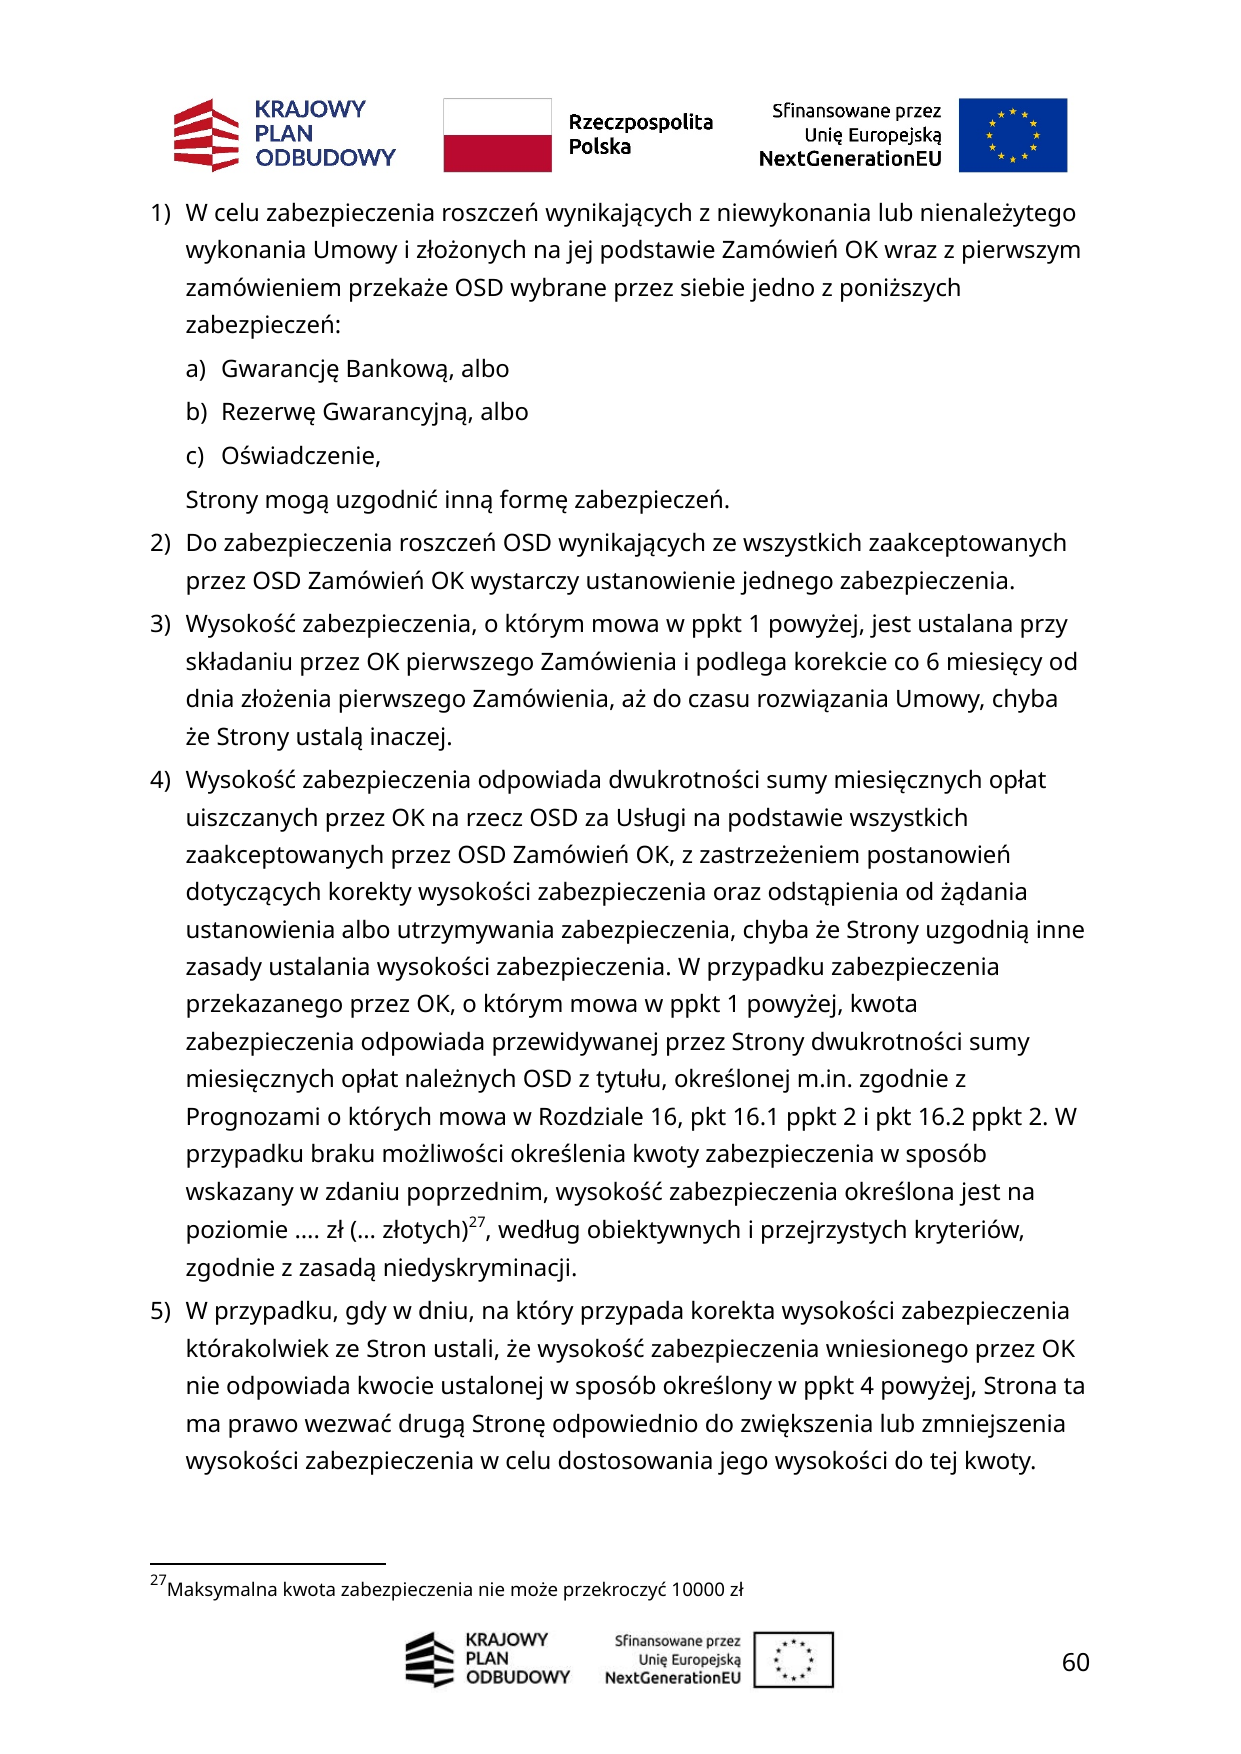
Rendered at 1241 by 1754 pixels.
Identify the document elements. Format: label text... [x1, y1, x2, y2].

list Rezerwę Gwarancyjną, albo [185, 395, 1090, 428]
picture [150, 75, 1091, 196]
list Wysokość zabezpieczenia odpowiada dwukrotności sumy miesięcznych opłat uiszczanych przez OK na rzecz OSD za Usługi na podstawie wszystkich zaakceptowanych przez OSD Zamówień OK, z zastrzeżeniem postanowień dotyczących korekty wysokości zabezpieczenia oraz odstąpienia od żądania ustanowienia albo utrzymywania zabezpieczenia, chyba że Strony uzgodnią inne zasady ustalania wysokości zabezpieczenia. W przypadku zabezpieczenia przekazanego przez OK, o którym mowa w ppkt 1 powyżej, kwota zabezpieczenia odpowiada przewidywanej przez Strony dwukrotności sumy miesięcznych opłat należnych OSD z tytułu, określonej m.in. zgodnie z Prognozami o których mowa w Rozdziale 16, pkt 16.1 ppkt 2 i pkt 16.2 ppkt 2. W przypadku braku możliwości określenia kwoty zabezpieczenia w sposób wskazany w zdaniu poprzednim, wysokość zabezpieczenia określona jest na poziomie …. zł (… złotych), według obiektywnych i przejrzystych kryteriów, zgodnie z zasadą niedyskryminacji. [150, 763, 1090, 1283]
list Gwarancję Bankową, albo [185, 351, 1090, 384]
list Wysokość zabezpieczenia, o którym mowa w ppkt 1 powyżej, jest ustalana przy składaniu przez OK pierwszego Zamówienia i podlega korekcie co 6 miesięcy od dnia złożenia pierwszego Zamówienia, aż do czasu rozwiązania Umowy, chyba że Strony ustalą inaczej. [150, 607, 1090, 752]
list W celu zabezpieczenia roszczeń wynikających z niewykonania lub nienależytego wykonania Umowy i złożonych na jej podstawie Zamówień OK wraz z pierwszym zamówieniem przekaże OSD wybrane przez siebie jedno z poniższych zabezpieczeń: [150, 196, 1090, 340]
list Oświadczenie, [185, 439, 1090, 471]
list W przypadku, gdy w dniu, na który przypada korekta wysokości zabezpieczenia którakolwiek ze Stron ustali, że wysokość zabezpieczenia wniesionego przez OK nie odpowiada kwocie ustalonej w sposób określony w ppkt 4 powyżej, Strona ta ma prawo wezwać drugą Stronę odpowiednio do zwiększenia lub zmniejszenia wysokości zabezpieczenia w celu dostosowania jego wysokości do tej kwoty. [150, 1294, 1090, 1476]
list Strony mogą uzgodnić inną formę zabezpieczeń. [185, 482, 1090, 515]
list Do zabezpieczenia roszczeń OSD wynikających ze wszystkich zaakceptowanych przez OSD Zamówień OK wystarczy ustanowienie jednego zabezpieczenia. [150, 526, 1090, 596]
picture [388, 1613, 852, 1707]
